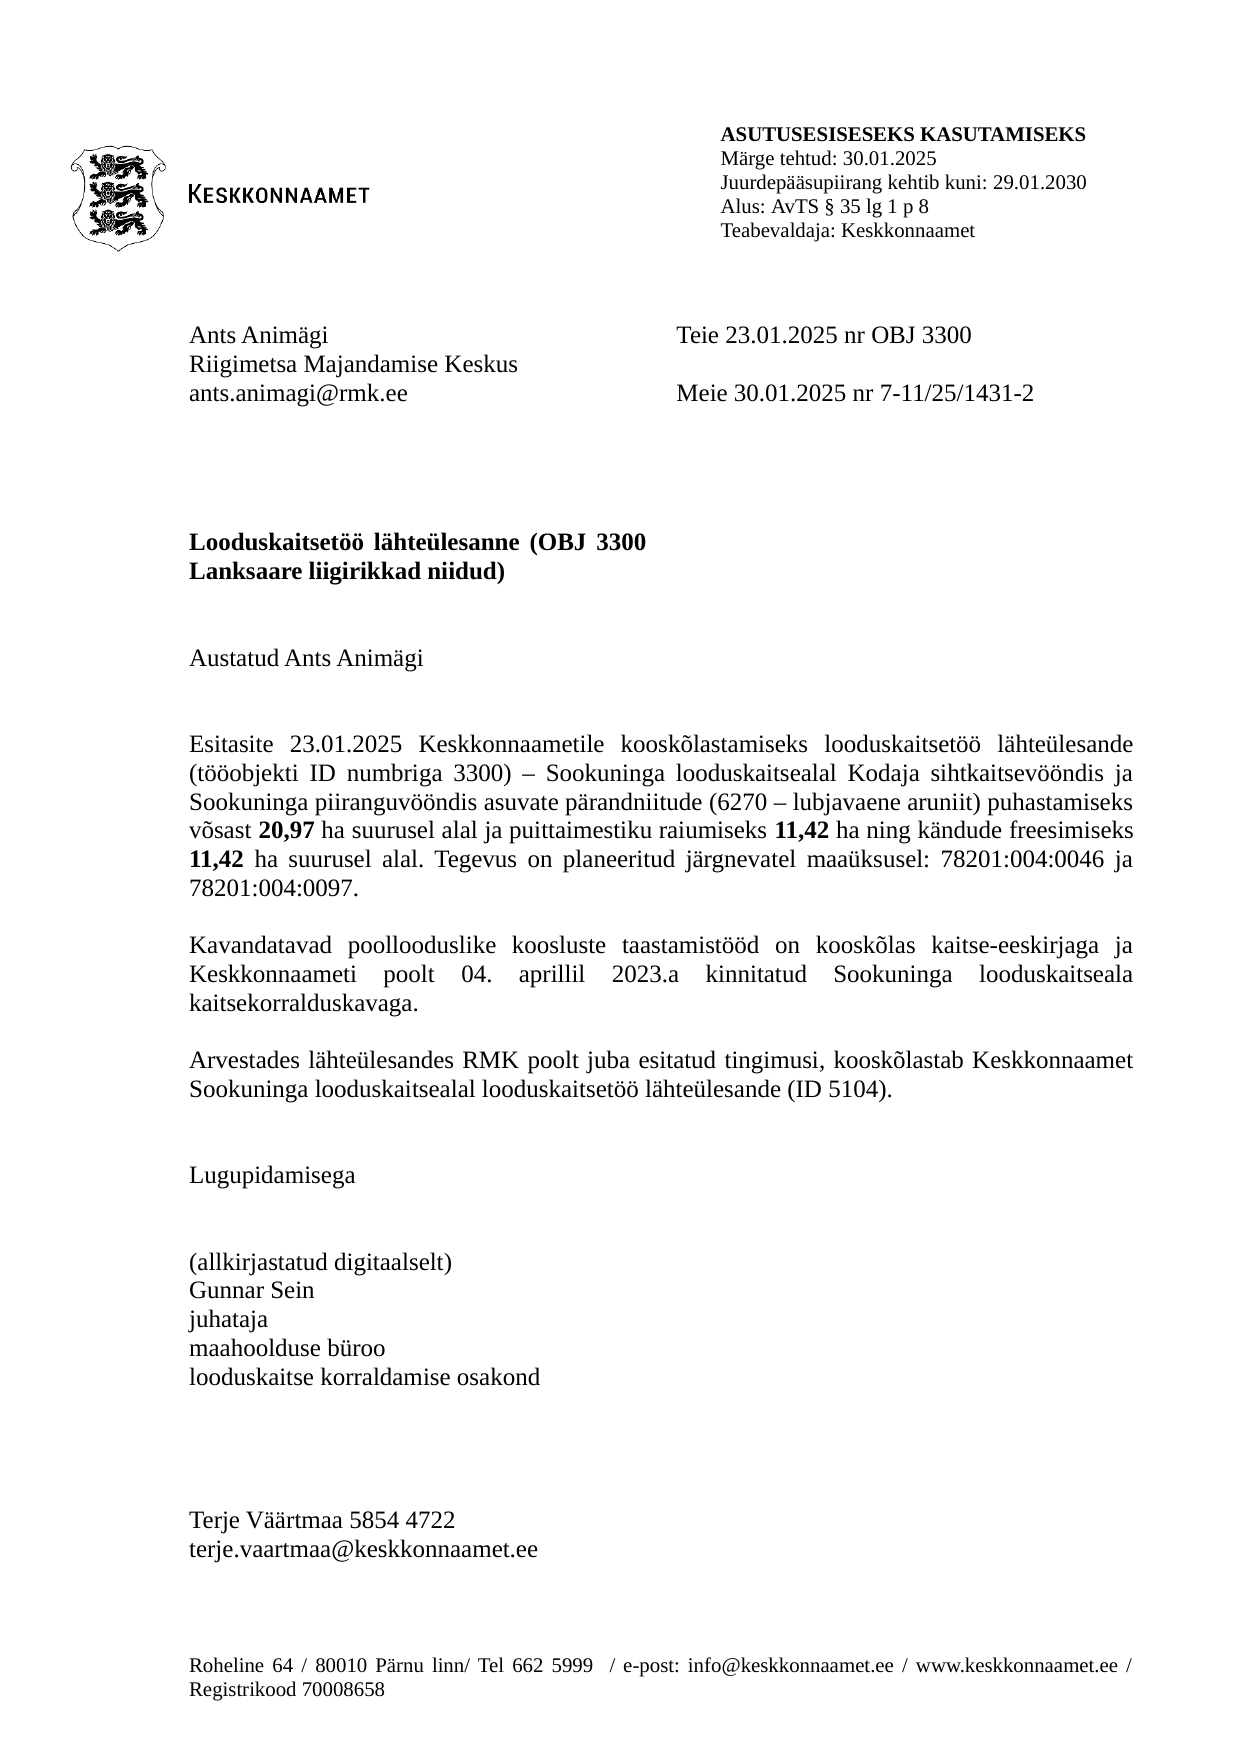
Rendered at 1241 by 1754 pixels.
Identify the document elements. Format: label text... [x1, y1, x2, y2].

text (allkirjastatud digitaalselt) [189, 1247, 1134, 1276]
picture [47, 122, 520, 276]
text looduskaitse korraldamise osakond [189, 1362, 1134, 1391]
text Gunnar Sein [189, 1276, 1134, 1304]
text Arvestades lähteülesandes RMK poolt juba esitatud tingimusi, kooskõlastab Keskkonnaamet Sookuninga looduskaitsealal looduskaitsetöö lähteülesande (ID 5104). [189, 1046, 1134, 1103]
text maahoolduse büroo [189, 1333, 1134, 1362]
table_header ASUTUSESISESEKS KASUTAMISEKS Märge tehtud: Juurdepääsupiirang kehtib kuni: Alus: Teabevaldaja: Keskkonnaamet [676, 122, 1149, 321]
table_cell Teie nr Meie nr [676, 321, 1149, 527]
text Kavandatavad poollooduslike koosluste taastamistööd on kooskõlas kaitse-eeskirjaga ja Keskkonnaameti poolt 04. aprillil 2023.a kinnitatud Sookuninga looduskaitseala kaitsekorralduskavaga. [189, 931, 1134, 1017]
text Lugupidamisega [189, 1161, 1134, 1189]
table_cell [189, 321, 676, 527]
text Austatud Ants Animägi [189, 643, 1134, 672]
table_header [189, 122, 676, 321]
text Esitasite 23.01.2025 Keskkonnaametile kooskõlastamiseks looduskaitsetöö lähteülesande (tööobjekti ID numbriga 3300) – Sookuninga looduskaitsealal Kodaja sihtkaitsevööndis ja Sookuninga piiranguvööndis asuvate pärandniitude (6270 – lubjavaene aruniit) puhastamiseks võsast 20,97 ha suurusel alal ja puittaimestiku raiumiseks 11,42 ha ning kändude freesimiseks 11,42 ha suurusel alal. Tegevus on planeeritud järgnevatel maaüksusel: 78201:004:0046 ja 78201:004:0097. [189, 729, 1134, 902]
